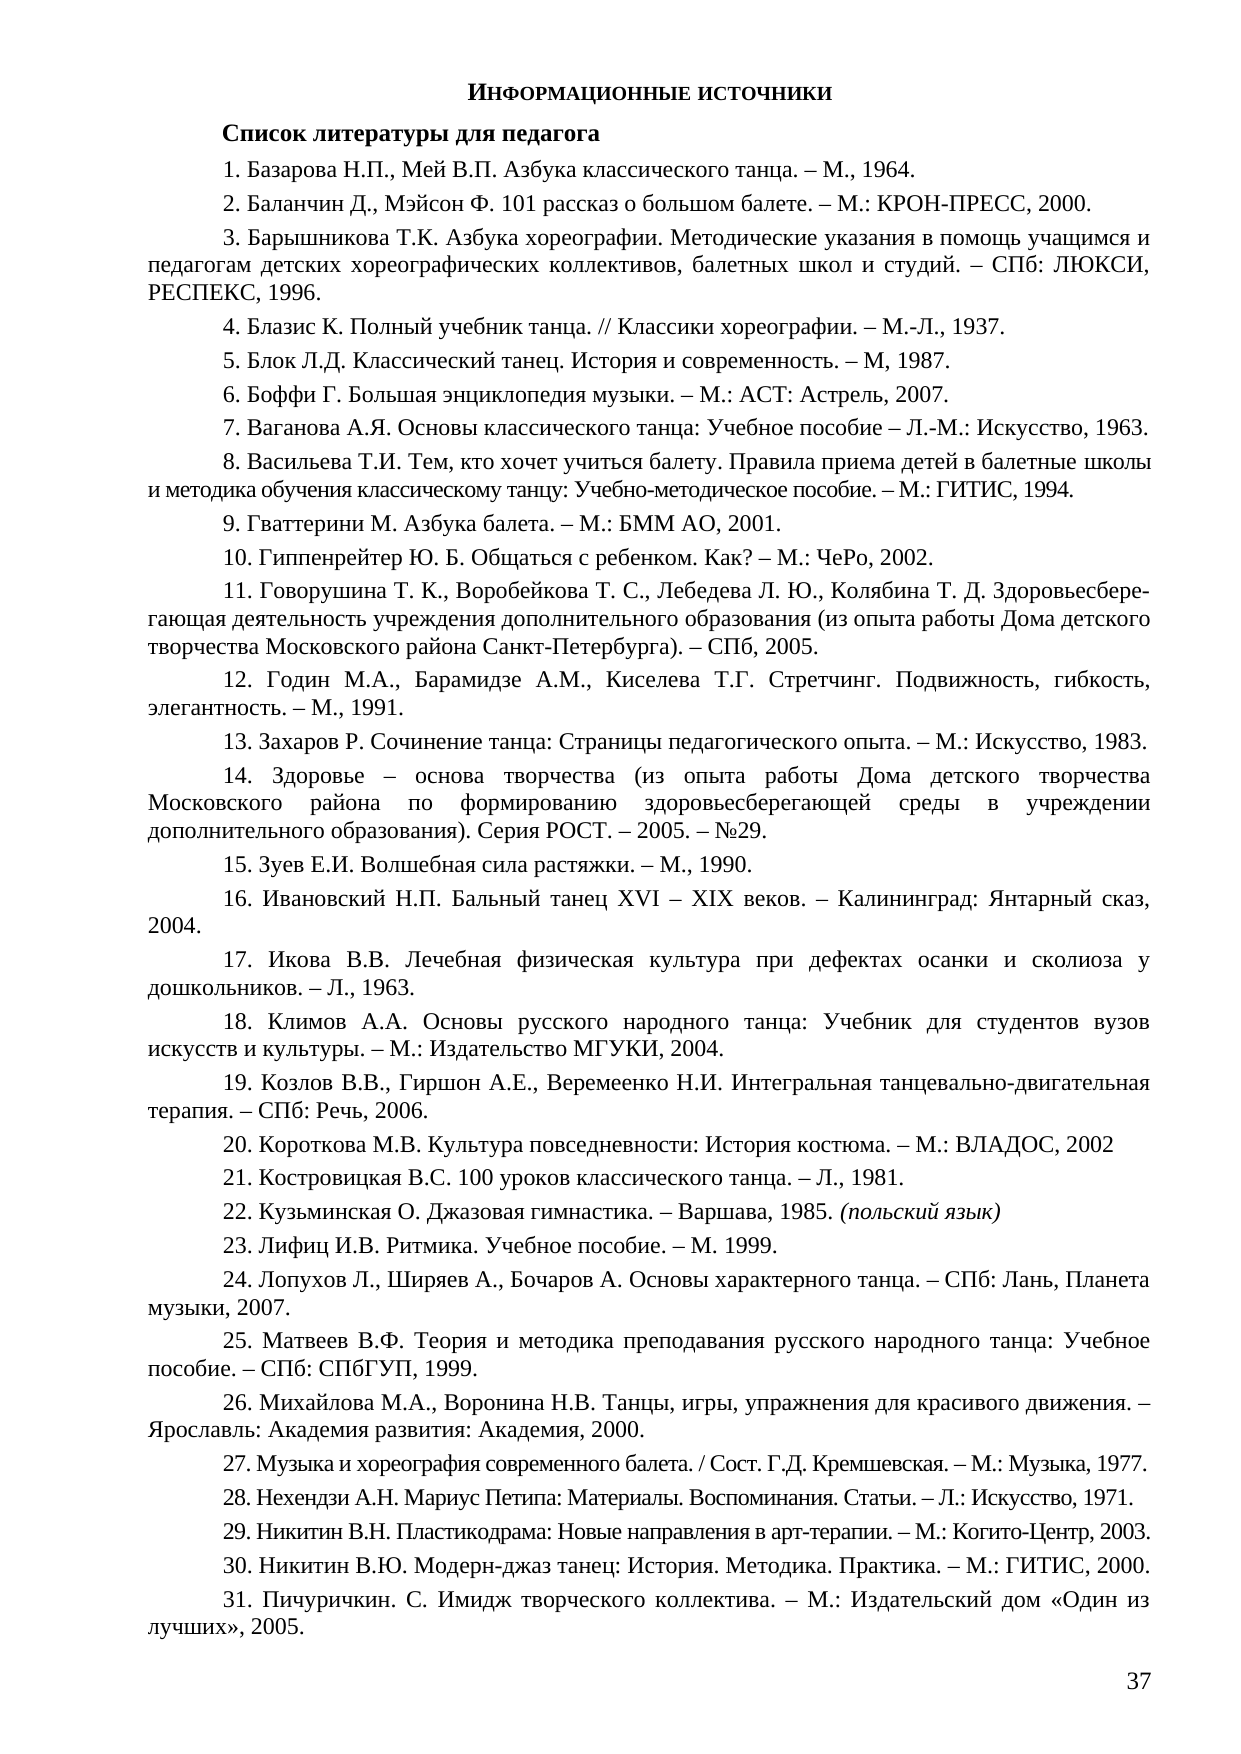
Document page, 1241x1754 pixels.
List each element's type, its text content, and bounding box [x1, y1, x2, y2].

text 27. Музыка и хореография современного балета. / Сост. Г.Д. Кремшевская. – М.: Музыка, 1977. [148, 1449, 1152, 1477]
text 8. Васильева Т.И. Тем, кто хочет учиться балету. Правила приема детей в балетные школы и методика обучения классическому танцу: Учебно-методическое пособие. – М.: ГИТИС, 1994. [148, 447, 1152, 502]
text Информационные источники [148, 77, 1152, 106]
text 12. Годин М.А., Барамидзе A.M., Киселева Т.Г. Стретчинг. Подвижность, гибкость, элегантность. – М., 1991. [148, 666, 1152, 721]
text 18. Климов А.А. Основы русского народного танца: Учебник для студентов вузов искусств и культуры. – М.: Издательство МГУКИ, 2004. [148, 1007, 1152, 1062]
text 24. Лопухов Л., Ширяев А., Бочаров А. Основы характерного танца. – СПб: Лань, Планета музыки, 2007. [148, 1265, 1152, 1320]
text 28. Нехендзи А.Н. Мариус Петипа: Материалы. Воспоминания. Статьи. – Л.: Искусство, 1971. [148, 1483, 1152, 1511]
text 14. Здоровье – основа творчества (из опыта работы Дома детского творчества Московского района по формированию здоровьесберегающей среды в учреждении дополнительного образования). Серия РОСТ. – 2005. – №29. [148, 761, 1152, 844]
text 11. Говорушина Т. К., Воробейкова Т. С., Лебедева Л. Ю., Колябина Т. Д. Здоровьесбере-гающая деятельность учреждения дополнительного образования (из опыта работы Дома детского творчества Московского района Санкт-Петербурга). – СПб, 2005. [148, 576, 1152, 659]
text 31. Пичуричкин. С. Имидж творческого коллектива. – М.: Издательский дом «Один из лучших», 2005. [148, 1585, 1152, 1640]
text 17. Икова В.В. Лечебная физическая культура при дефектах осанки и сколиоза у дошкольников. – Л., 1963. [148, 945, 1152, 1000]
text 2. Баланчин Д., Мэйсон Ф. 101 рассказ о большом балете. – М.: КРОН-ПРЕСС, 2000. [148, 189, 1152, 217]
text Список литературы для педагога [148, 118, 1152, 147]
text 16. Ивановский Н.П. Бальный танец XVI – XIX веков. – Калининград: Янтарный сказ, 2004. [148, 884, 1152, 939]
text 20. Короткова М.В. Культура повседневности: История костюма. – М.: ВЛАДОС, 2002 [148, 1129, 1152, 1157]
text 29. Никитин В.Н. Пластикодрама: Новые направления в арт-терапии. – М.: Когито-Центр, 2003. [148, 1517, 1152, 1545]
text 23. Лифиц И.В. Ритмика. Учебное пособие. – М. 1999. [148, 1231, 1152, 1259]
text 30. Никитин В.Ю. Модерн-джаз танец: История. Методика. Практика. – М.: ГИТИС, 2000. [148, 1551, 1152, 1578]
text 6. Боффи Г. Большая энциклопедия музыки. – М.: АСТ: Астрель, 2007. [148, 379, 1152, 407]
text 9. Гваттерини М. Азбука балета. – М.: БММ АО, 2001. [148, 509, 1152, 536]
text 26. Михайлова М.А., Воронина Н.В. Танцы, игры, упражнения для красивого движения. – Ярославль: Академия развития: Академия, 2000. [148, 1388, 1152, 1443]
text 1. Базарова Н.П., Мей В.П. Азбука классического танца. – М., 1964. [148, 155, 1152, 183]
text 7. Ваганова А.Я. Основы классического танца: Учебное пособие – Л.-М.: Искусство, 1963. [148, 413, 1152, 441]
text 13. Захаров Р. Сочинение танца: Страницы педагогического опыта. – М.: Искусство, 1983. [148, 727, 1152, 754]
text 5. Блок Л.Д. Классический танец. История и современность. – М, 1987. [148, 346, 1152, 373]
text 21. Костровицкая B.C. 100 уроков классического танца. – Л., 1981. [148, 1163, 1152, 1191]
text 19. Козлов В.В., Гиршон А.Е., Веремеенко Н.И. Интегральная танцевально-двигательная терапия. – СПб: Речь, 2006. [148, 1068, 1152, 1123]
text 15. Зуев Е.И. Волшебная сила растяжки. – М., 1990. [148, 850, 1152, 877]
text 3. Барышникова Т.К. Азбука хореографии. Методические указания в помощь учащимся и педагогам детских хореографических коллективов, балетных школ и студий. – СПб: ЛЮКСИ, РЕСПЕКС, 1996. [148, 223, 1152, 306]
text 25. Матвеев В.Ф. Теория и методика преподавания русского народного танца: Учебное пособие. – СПб: СПбГУП, 1999. [148, 1326, 1152, 1382]
text 10. Гиппенрейтер Ю. Б. Общаться с ребенком. Как? – М.: ЧеРо, 2002. [148, 543, 1152, 570]
text 22. Кузьминская О. Джазовая гимнастика. – Варшава, 1985. (польский язык) [148, 1197, 1152, 1225]
text 4. Блазис К. Полный учебник танца. // Классики хореографии. – М.-Л., 1937. [148, 312, 1152, 339]
